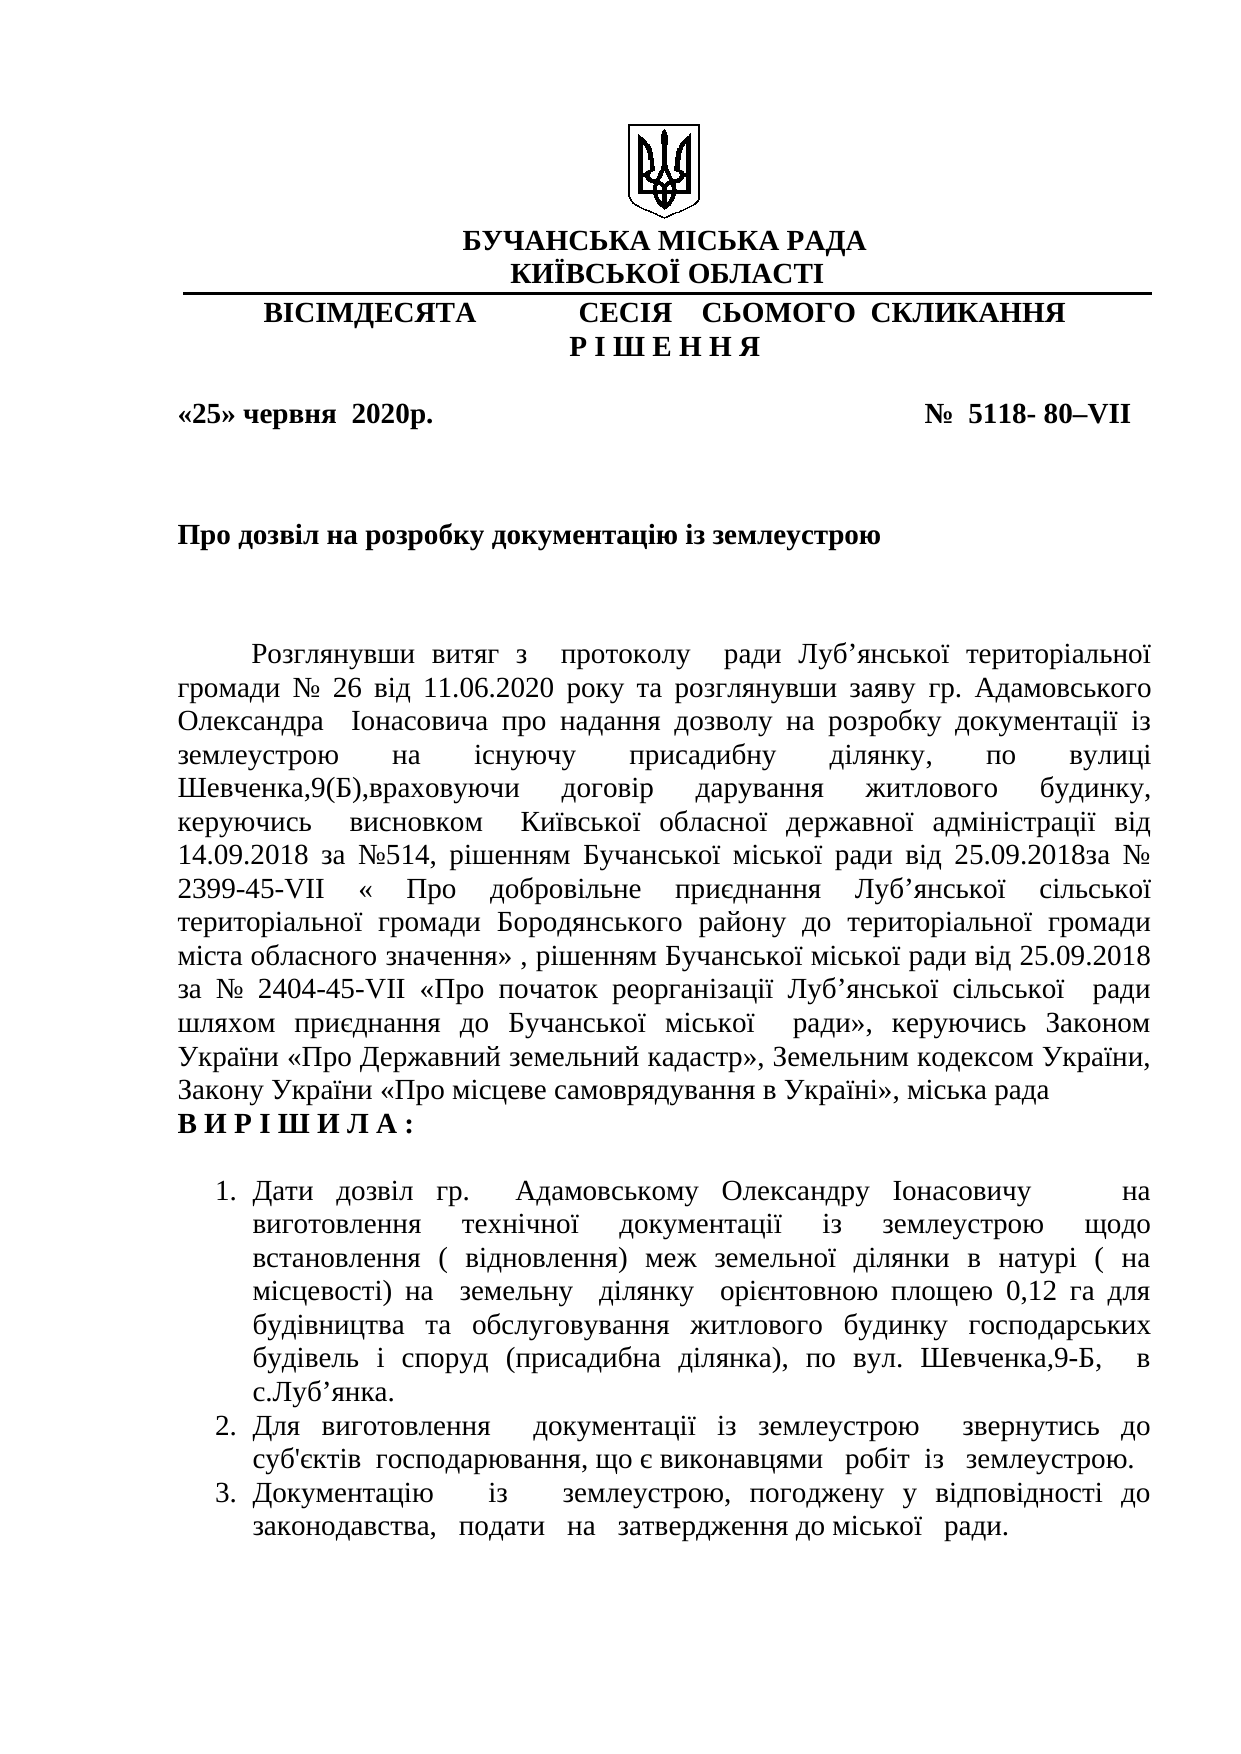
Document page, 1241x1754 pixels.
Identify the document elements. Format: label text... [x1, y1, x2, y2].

text БУЧАНСЬКА МІСЬКА РАДА [177, 223, 1152, 256]
text В И Р І Ш И Л А : [177, 1106, 1152, 1139]
text Розглянувши витяг з протоколу ради Луб’янської територіальної громади № 26 від 11.06.2020 року та розглянувши заяву гр. Адамовського Олександра Іонасовича про надання дозволу на розробку документації із землеустрою на існуючу присадибну ділянку, по вулиці Шевченка,9(Б),враховуючи договір дарування житлового будинку, керуючись висновком Київської обласної державної адміністрації від 14.09.2018 за №514, рішенням Бучанської міської ради від 25.09.2018за № 2399-45-VІІ « Про добровільне приєднання Луб’янської сільської територіальної громади Бородянського району до територіальної громади міста обласного значення» , рішенням Бучанської міської ради від 25.09.2018 за № 2404-45-VІІ «Про початок реорганізації Луб’янської сільської ради шляхом приєднання до Бучанської міської ради», керуючись Законом України «Про Державний земельний кадастр», Земельним кодексом України, Закону України «Про місцеве самоврядування в Україні», міська рада [177, 636, 1152, 1106]
list Дати дозвіл гр. Адамовському Олександру Іонасовичу на виготовлення технічної документації із землеустрою щодо встановлення ( відновлення) меж земельної ділянки в натурі ( на місцевості) на земельну ділянку орієнтовною площею 0,12 га для будівництва та обслуговування житлового будинку господарських будівель і споруд (присадибна ділянка), по вул. Шевченка,9-Б, в с.Луб’янка. [215, 1173, 1152, 1408]
text «25» червня 2020р. № 5118- 80–VІІ [177, 396, 1152, 429]
list Документацію із землеустрою, погоджену у відповідності до законодавства, подати на затвердження до міської ради. [215, 1475, 1152, 1542]
list Для виготовлення документації із землеустрою звернутись до суб'єктів господарювання, що є виконавцями робіт із землеустрою. [215, 1408, 1152, 1475]
text ВІСІМДЕСЯТА СЕСІЯ СЬОМОГО СКЛИКАННЯ [177, 295, 1152, 329]
text КИЇВСЬКОЇ ОБЛАСТІ [183, 256, 1152, 292]
text Про дозвіл на розробку документацію із землеустрою [177, 517, 1152, 551]
text Р І Ш Е Н Н Я [177, 329, 1152, 362]
